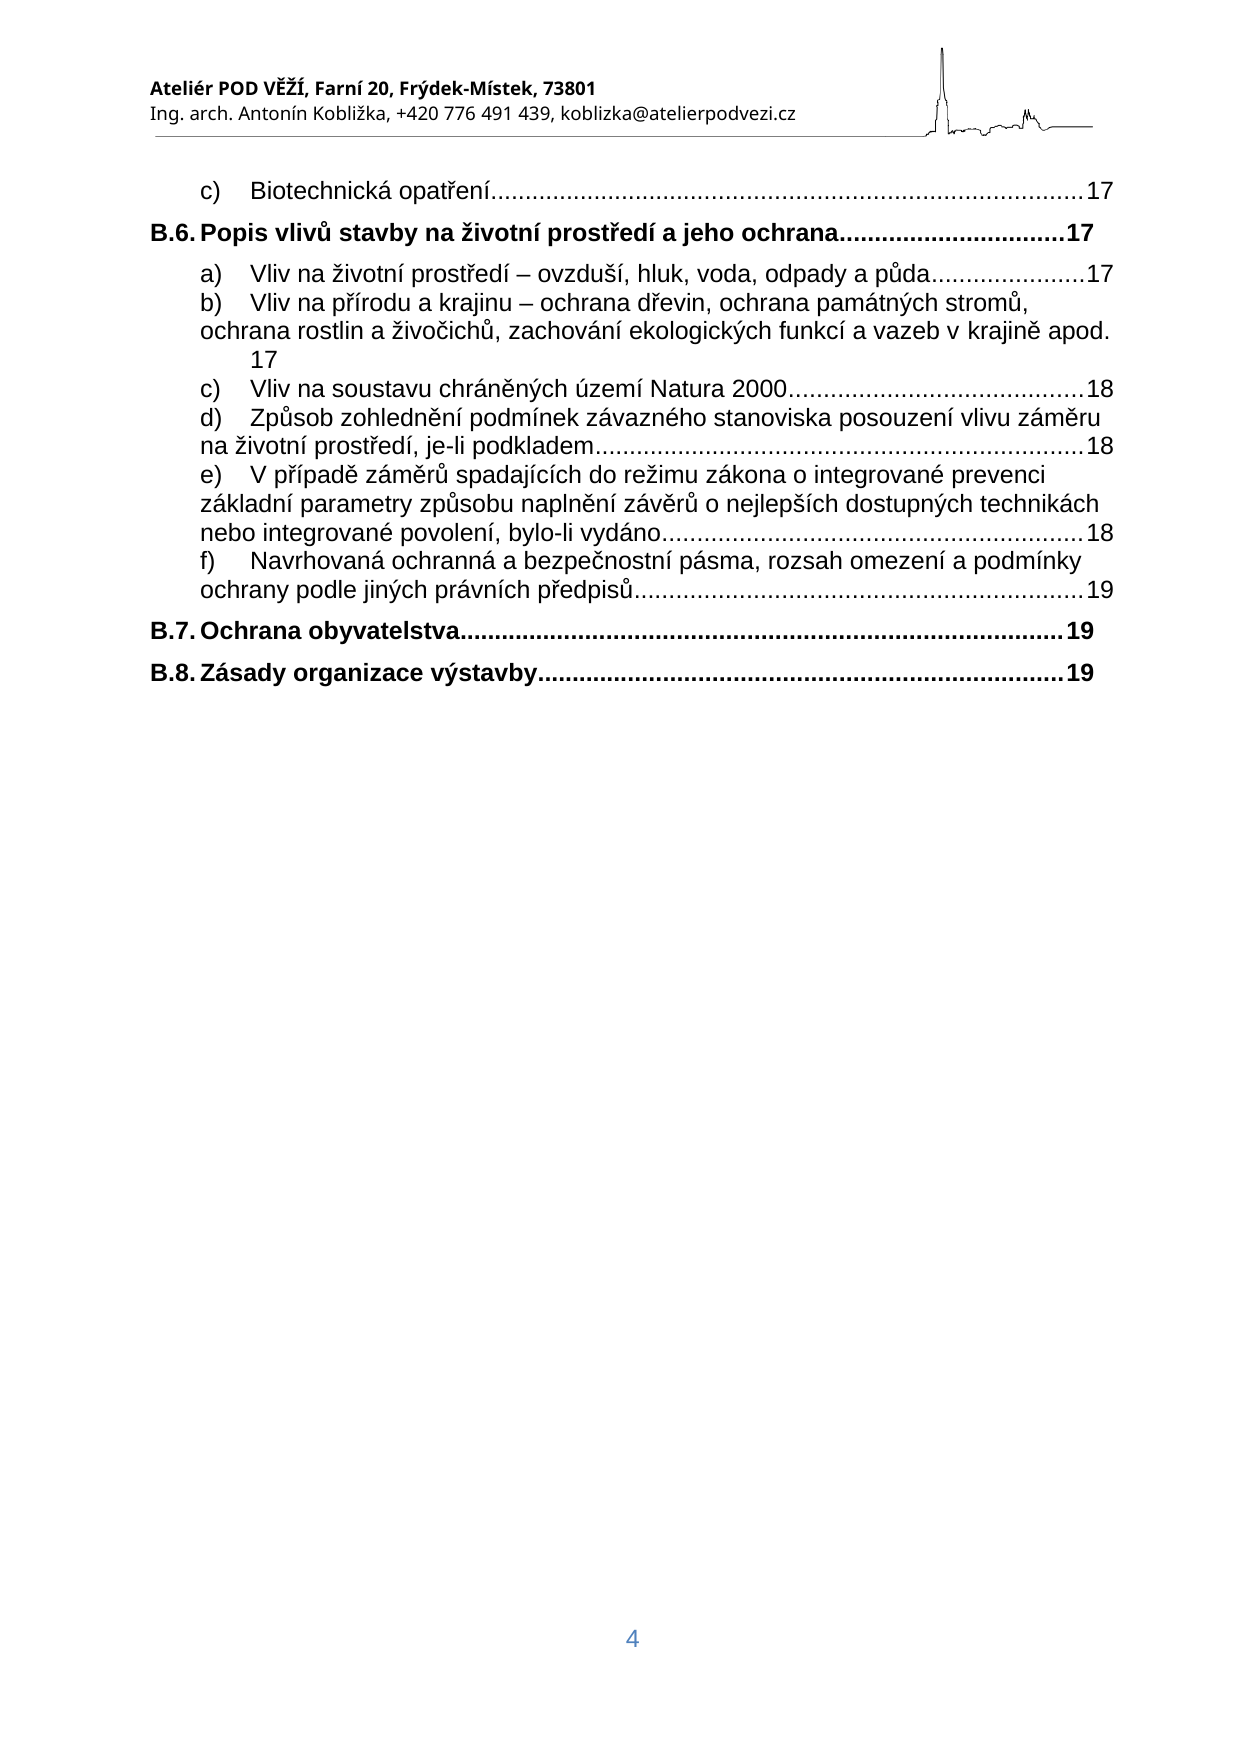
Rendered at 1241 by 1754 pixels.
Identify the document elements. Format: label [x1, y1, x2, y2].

picture [150, 40, 1095, 144]
